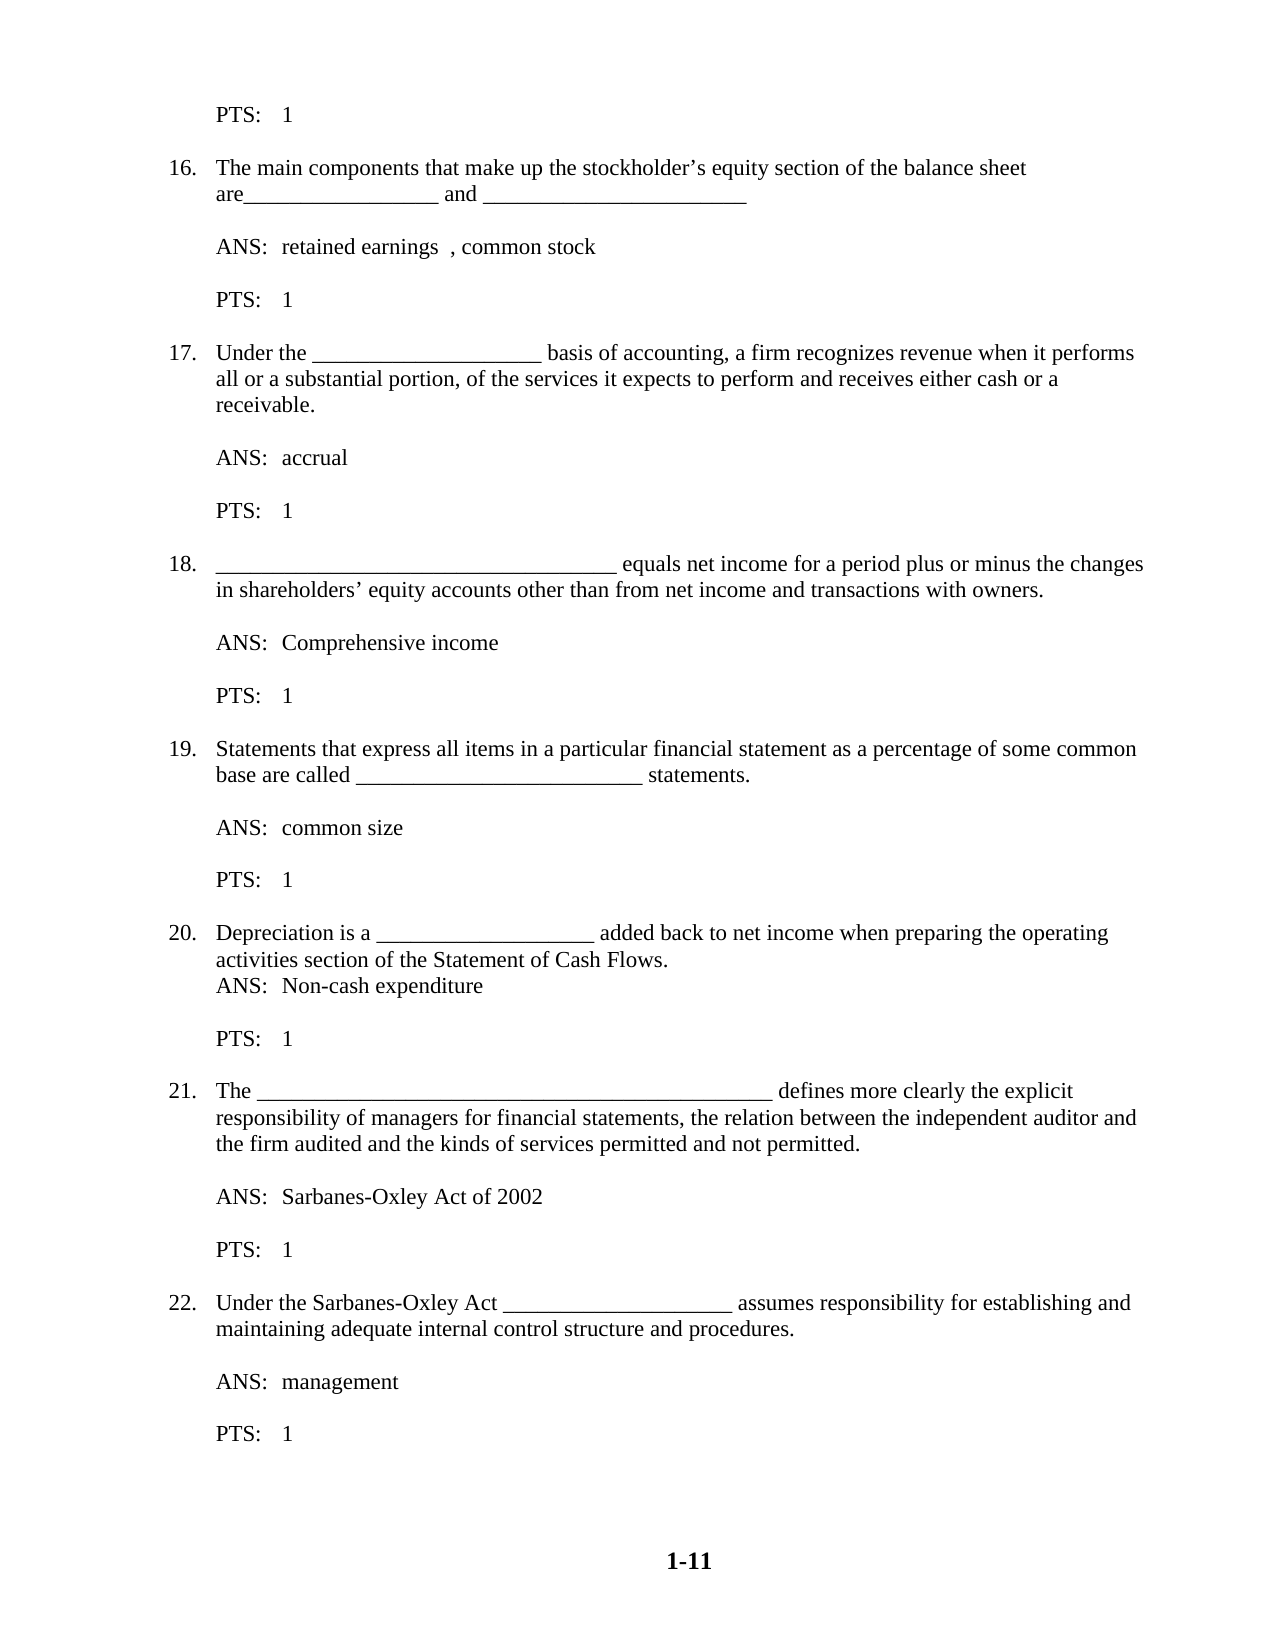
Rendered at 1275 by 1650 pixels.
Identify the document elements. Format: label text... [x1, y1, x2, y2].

text 22. Under the Sarbanes-Oxley Act ____________________ assumes responsibility for establishing and maintaining adequate internal control structure and procedures. [150, 1288, 1162, 1341]
text ANS: common size [216, 814, 1162, 840]
text PTS: 1 [216, 867, 1162, 893]
text PTS: 1 [216, 1025, 1162, 1051]
text PTS: 1 [216, 286, 1162, 312]
text PTS: 1 [216, 1421, 1162, 1447]
text 20. Depreciation is a ___________________ added back to net income when preparing the operating activities section of the Statement of Cash Flows. [150, 919, 1162, 972]
text ANS: accrual [216, 444, 1162, 471]
text 19. Statements that express all items in a particular financial statement as a percentage of some common base are called _________________________ statements. [150, 734, 1162, 787]
text PTS: 1 [216, 497, 1162, 523]
text 17. Under the ____________________ basis of accounting, a firm recognizes revenue when it performs all or a substantial portion, of the services it expects to perform and receives either cash or a receivable. [150, 339, 1162, 418]
text PTS: 1 [216, 1236, 1162, 1262]
text 21. The _____________________________________________ defines more clearly the explicit responsibility of managers for financial statements, the relation between the independent auditor and the firm audited and the kinds of services permitted and not permitted. [150, 1077, 1162, 1157]
text ANS: Comprehensive income [216, 629, 1162, 655]
text 18. ___________________________________ equals net income for a period plus or minus the changes in shareholders’ equity accounts other than from net income and transactions with owners. [150, 550, 1162, 603]
text ANS: management [216, 1368, 1162, 1394]
text PTS: 1 [216, 101, 1162, 128]
text 16. The main components that make up the stockholder’s equity section of the balance sheet are_________________ and _______________________ [150, 154, 1162, 207]
text ANS: retained earnings , common stock [216, 233, 1162, 260]
text ANS: Non-cash expenditure [216, 972, 1162, 998]
text PTS: 1 [216, 682, 1162, 708]
text ANS: Sarbanes-Oxley Act of 2002 [216, 1183, 1162, 1209]
